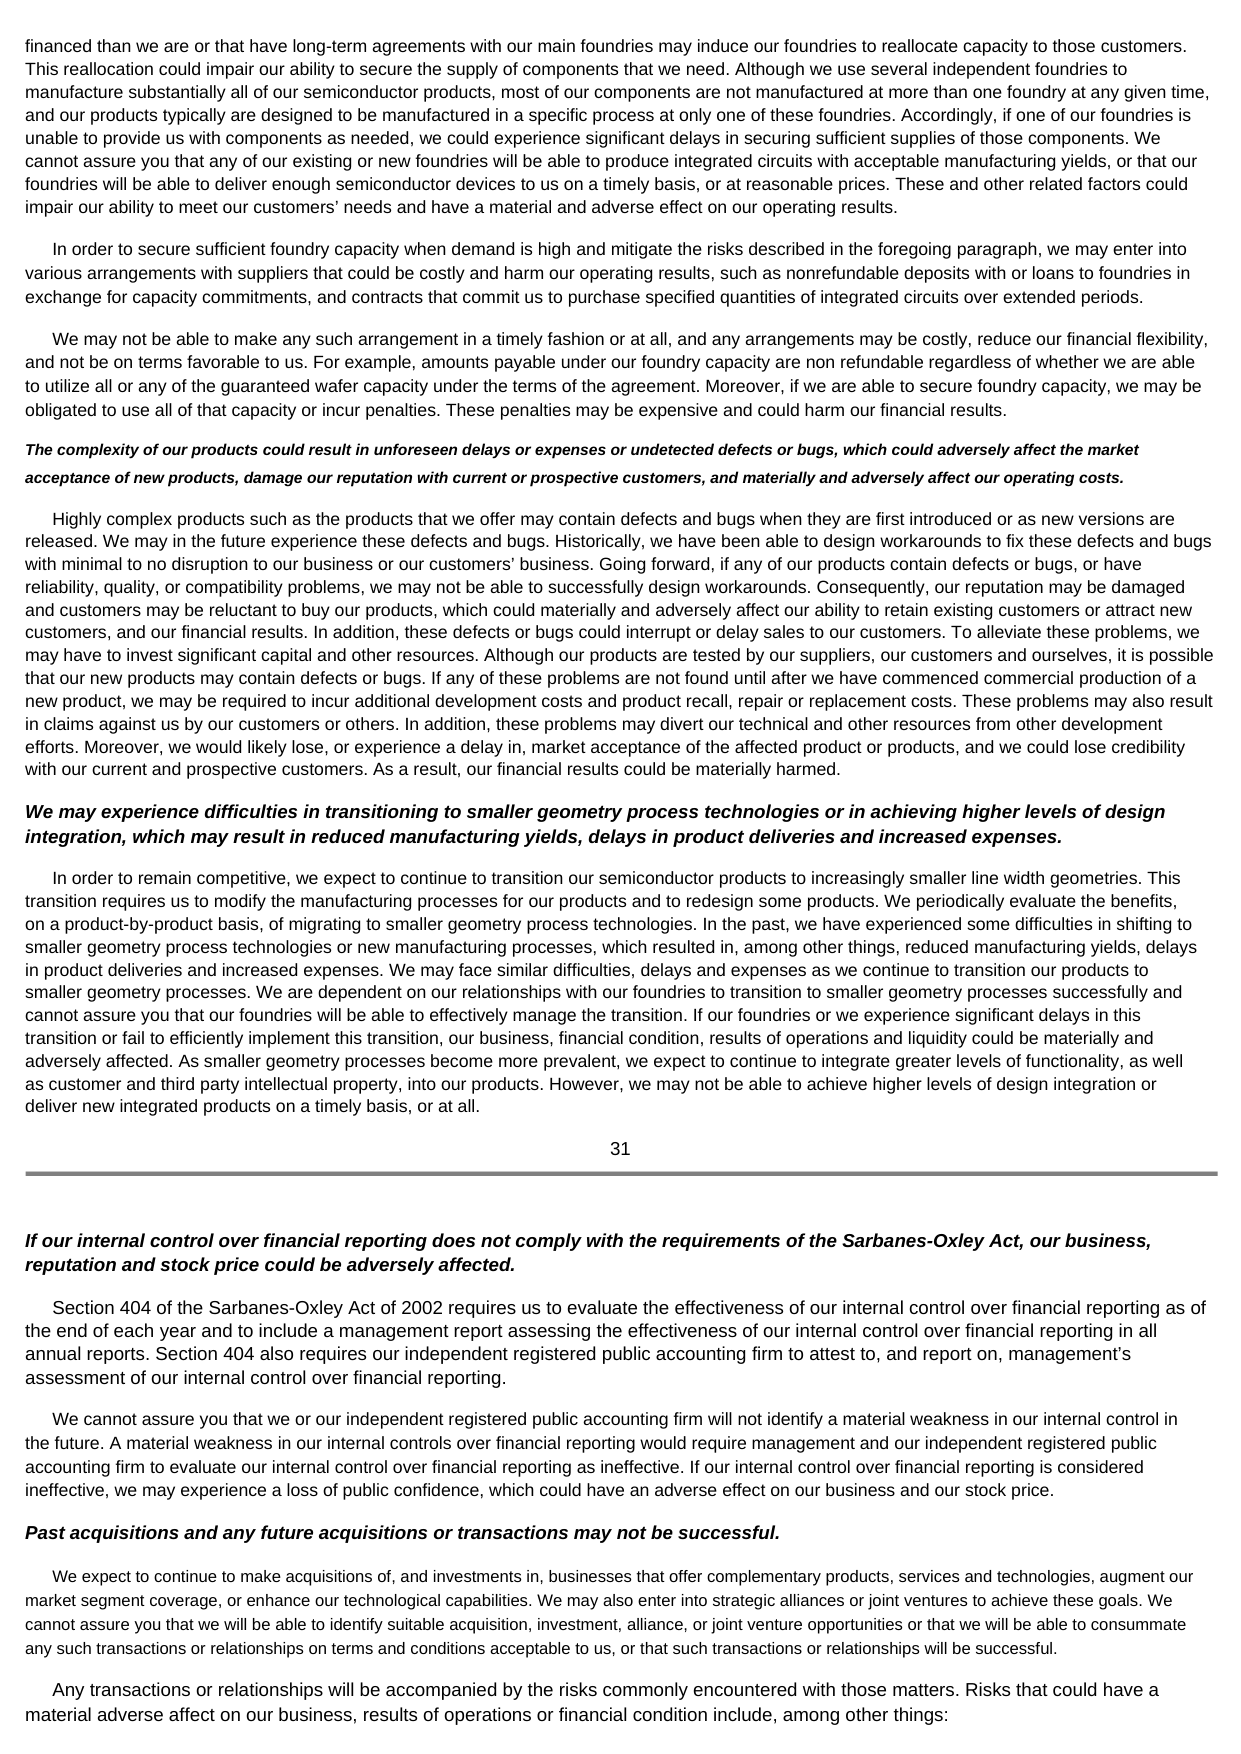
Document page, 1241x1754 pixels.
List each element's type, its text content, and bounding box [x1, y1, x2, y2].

text The complexity of our products could result in unforeseen delays or expenses or undetected defects or bugs, which could adversely affect the market acceptance of new products, damage our reputation with current or prospective customers, and materially and adversely affect our operating costs. [25, 441, 1167, 487]
text 31 [25, 1138, 1215, 1159]
text In order to remain competitive, we expect to continue to transition our semiconductor products to increasingly smaller line width geometries. This transition requires us to modify the manufacturing processes for our products and to redesign some products. We periodically evaluate the benefits, on a product-by-product basis, of migrating to smaller geometry process technologies. In the past, we have experienced some difficulties in shifting to smaller geometry process technologies or new manufacturing processes, which resulted in, among other things, reduced manufacturing yields, delays in product deliveries and increased expenses. We may face similar difficulties, delays and expenses as we continue to transition our products to smaller geometry processes. We are dependent on our relationships with our foundries to transition to smaller geometry processes successfully and cannot assure you that our foundries will be able to effectively manage the transition. If our foundries or we experience significant delays in this transition or fail to efficiently implement this transition, our business, financial condition, results of operations and liquidity could be materially and adversely affected. As smaller geometry processes become more prevalent, we expect to continue to integrate greater levels of functionality, as well as customer and third party intellectual property, into our products. However, we may not be able to achieve higher levels of design integration or deliver new integrated products on a timely basis, or at all. [25, 868, 1201, 1117]
text Highly complex products such as the products that we offer may contain defects and bugs when they are first introduced or as new versions are released. We may in the future experience these defects and bugs. Historically, we have been able to design workarounds to fix these defects and bugs with minimal to no disruption to our business or our customers’ business. Going forward, if any of our products contain defects or bugs, or have reliability, quality, or compatibility problems, we may not be able to successfully design workarounds. Consequently, our reputation may be damaged and customers may be reluctant to buy our products, which could materially and adversely affect our ability to retain existing customers or attract new customers, and our financial results. In addition, these defects or bugs could interrupt or delay sales to our customers. To alleviate these problems, we may have to invest significant capital and other resources. Although our products are tested by our suppliers, our customers and ourselves, it is possible that our new products may contain defects or bugs. If any of these problems are not found until after we have commenced commercial production of a new product, we may be required to incur additional development costs and product recall, repair or replacement costs. These problems may also result in claims against us by our customers or others. In addition, these problems may divert our technical and other resources from other development efforts. Moreover, we would likely lose, or experience a delay in, market acceptance of the affected product or products, and we could lose credibility with our current and prospective customers. As a result, our financial results could be materially harmed. [25, 508, 1215, 779]
text We may not be able to make any such arrangement in a timely fashion or at all, and any arrangements may be costly, reduce our financial flexibility, and not be on terms favorable to us. For example, amounts payable under our foundry capacity are non refundable regardless of whether we are able to utilize all or any of the guaranteed wafer capacity under the terms of the agreement. Moreover, if we are able to secure foundry capacity, we may be obligated to use all of that capacity or incur penalties. These penalties may be expensive and could harm our financial results. [25, 328, 1213, 420]
text We expect to continue to make acquisitions of, and investments in, businesses that offer complementary products, services and technologies, augment our market segment coverage, or enhance our technological capabilities. We may also enter into strategic alliances or joint ventures to achieve these goals. We cannot assure you that we will be able to identify suitable acquisition, investment, alliance, or joint venture opportunities or that we will be able to consummate any such transactions or relationships on terms and conditions acceptable to us, or that such transactions or relationships will be successful. [25, 1567, 1207, 1658]
text financed than we are or that have long-term agreements with our main foundries may induce our foundries to reallocate capacity to those customers. This reallocation could impair our ability to secure the supply of components that we need. Although we use several independent foundries to manufacture substantially all of our semiconductor products, most of our components are not manufactured at more than one foundry at any given time, and our products typically are designed to be manufactured in a specific process at only one of these foundries. Accordingly, if one of our foundries is unable to provide us with components as needed, we could experience significant delays in securing sufficient supplies of those components. We cannot assure you that any of our existing or new foundries will be able to produce integrated circuits with acceptable manufacturing yields, or that our foundries will be able to deliver enough semiconductor devices to us on a timely basis, or at reasonable prices. These and other related factors could impair our ability to meet our customers’ needs and have a material and adverse effect on our operating results. [25, 36, 1215, 217]
text We may experience difficulties in transitioning to smaller geometry process technologies or in achieving higher levels of design integration, which may result in reduced manufacturing yields, delays in product deliveries and increased expenses. [25, 801, 1190, 847]
text Any transactions or relationships will be accompanied by the risks commonly encountered with those matters. Risks that could have a material adverse affect on our business, results of operations or financial condition include, among other things: [25, 1679, 1186, 1725]
picture [25, 1171, 1218, 1176]
text In order to secure sufficient foundry capacity when demand is high and mitigate the risks described in the foregoing paragraph, we may enter into various arrangements with suppliers that could be costly and harm our operating results, such as nonrefundable deposits with or loans to foundries in exchange for capacity commitments, and contracts that commit us to purchase specified quantities of integrated circuits over extended periods. [25, 238, 1207, 307]
text We cannot assure you that we or our independent registered public accounting firm will not identify a material weakness in our internal control in the future. A material weakness in our internal controls over financial reporting would require management and our independent registered public accounting firm to evaluate our internal control over financial reporting as ineffective. If our internal control over financial reporting is considered ineffective, we may experience a loss of public confidence, which could have an adverse effect on our business and our stock price. [25, 1409, 1190, 1501]
text Section 404 of the Sarbanes-Oxley Act of 2002 requires us to evaluate the effectiveness of our internal control over financial reporting as of the end of each year and to include a management report assessing the effectiveness of our internal control over financial reporting in all annual reports. Section 404 also requires our independent registered public accounting firm to attest to, and report on, management’s assessment of our internal control over financial reporting. [25, 1297, 1215, 1388]
text If our internal control over financial reporting does not comply with the requirements of the Sarbanes-Oxley Act, our business, reputation and stock price could be adversely affected. [25, 1229, 1213, 1276]
text Past acquisitions and any future acquisitions or transactions may not be successful. [25, 1522, 1215, 1543]
